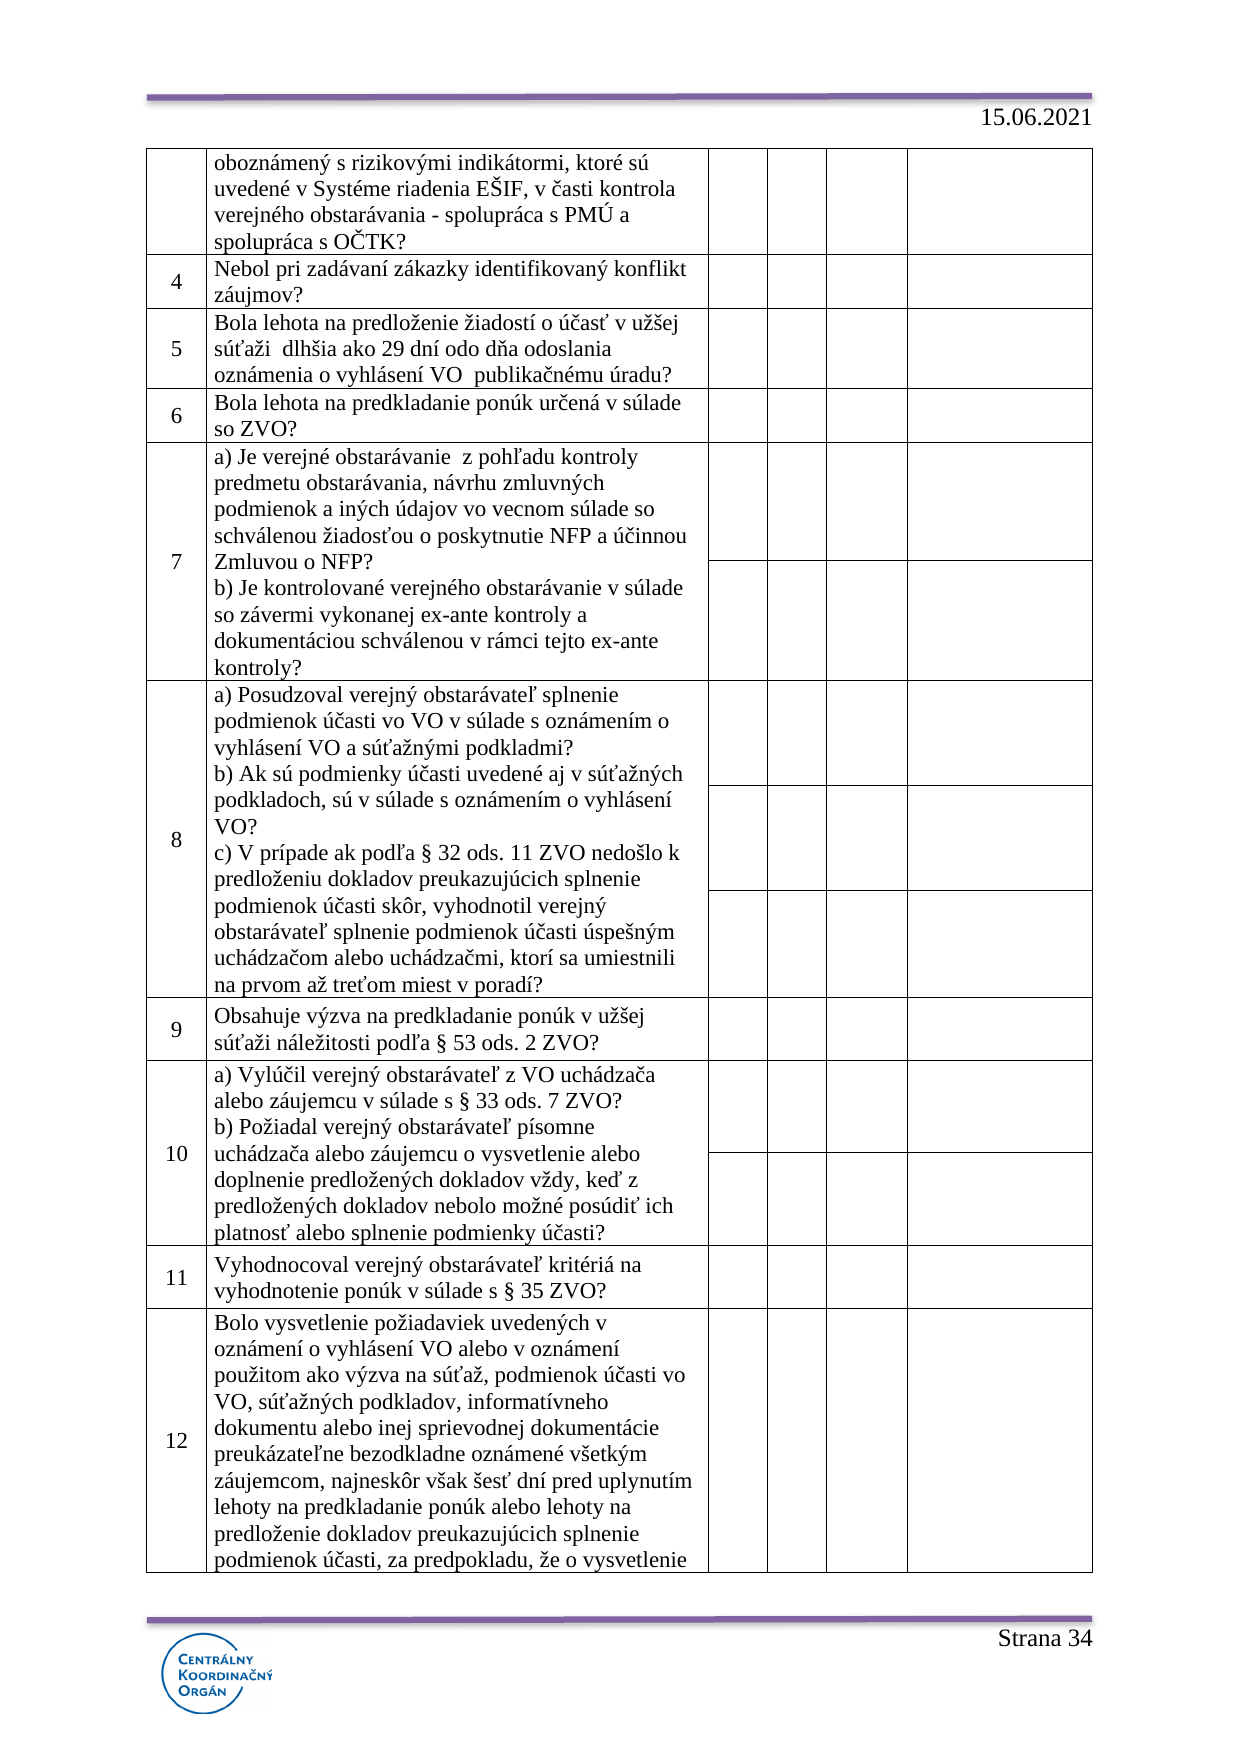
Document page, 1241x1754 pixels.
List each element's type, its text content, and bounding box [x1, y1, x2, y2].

table_cell [768, 681, 826, 785]
table_cell [827, 255, 907, 308]
table_cell [768, 443, 826, 560]
table_cell 6 [147, 389, 206, 442]
table_cell [827, 149, 907, 254]
table_cell [908, 561, 1092, 680]
table_cell Bola lehota na predloženie žiadostí o účasť v užšej súťaži dlhšia ako 29 dní odo dňa odoslania oznámenia o vyhlásení VO publikačnému úradu? [207, 309, 708, 388]
table_cell [768, 891, 826, 997]
table_cell [709, 1061, 767, 1152]
table_cell [709, 561, 767, 680]
table_cell [827, 681, 907, 785]
table_cell 9 [147, 998, 206, 1060]
table_cell 7 [147, 443, 206, 680]
table_cell [908, 681, 1092, 785]
table_cell [827, 891, 907, 997]
table_cell 11 [147, 1246, 206, 1308]
table_cell [908, 149, 1092, 254]
table_cell [827, 389, 907, 442]
table_cell [768, 1153, 826, 1245]
table_cell [827, 786, 907, 890]
table_cell [709, 1153, 767, 1245]
table_cell [827, 1061, 907, 1152]
table_cell [768, 561, 826, 680]
table_cell Bola lehota na predkladanie ponúk určená v súlade so ZVO? [207, 389, 708, 442]
table_cell [827, 1246, 907, 1308]
table_cell [827, 1309, 907, 1572]
table_cell [827, 998, 907, 1060]
table_cell [709, 1309, 767, 1572]
table_cell [908, 443, 1092, 560]
table_cell [768, 389, 826, 442]
table_cell [908, 389, 1092, 442]
table_cell [908, 998, 1092, 1060]
table_cell [908, 891, 1092, 997]
table_cell [709, 443, 767, 560]
table_cell 12 [147, 1309, 206, 1572]
table_cell [709, 309, 767, 388]
table_cell [709, 998, 767, 1060]
table_cell 3 [147, 149, 206, 254]
table_cell Obsahuje výzva na predkladanie ponúk v užšej súťaži náležitosti podľa § 53 ods. 2 ZVO? [207, 998, 708, 1060]
table_cell [827, 1153, 907, 1245]
table_cell [768, 998, 826, 1060]
table_cell [768, 1246, 826, 1308]
table_cell 10 [147, 1061, 206, 1245]
table_cell [827, 443, 907, 560]
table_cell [207, 149, 708, 254]
table_cell [709, 891, 767, 997]
table_cell Vyhodnocoval verejný obstarávateľ kritériá na vyhodnotenie ponúk v súlade s § 35 ZVO? [207, 1246, 708, 1308]
table_cell [709, 255, 767, 308]
table_cell [908, 309, 1092, 388]
table_cell [768, 786, 826, 890]
table_cell [908, 1246, 1092, 1308]
table_cell [768, 309, 826, 388]
table_cell a) Posudzoval verejný obstarávateľ splnenie podmienok účasti vo VO v súlade s oznámením o vyhlásení VO a súťažnými podkladmi? b) Ak sú podmienky účasti uvedené aj v súťažných podkladoch, sú v súlade s oznámením o vyhlásení VO? c) V prípade ak podľa § 32 ods. 11 ZVO nedošlo k predloženiu dokladov preukazujúcich splnenie podmienok účasti skôr, vyhodnotil verejný obstarávateľ splnenie podmienok účasti úspešným uchádzačom alebo uchádzačmi, ktorí sa umiestnili na prvom až treťom miest v poradí? [207, 681, 708, 997]
table_cell [709, 681, 767, 785]
table_cell [709, 786, 767, 890]
table_cell [908, 1309, 1092, 1572]
table_cell 5 [147, 309, 206, 388]
table_cell [908, 255, 1092, 308]
table_cell 8 [147, 681, 206, 997]
table_cell 4 [147, 255, 206, 308]
table_cell [709, 1246, 767, 1308]
table_cell [908, 1061, 1092, 1152]
table_cell [908, 786, 1092, 890]
table_cell [908, 1153, 1092, 1245]
table_cell [709, 149, 767, 254]
table_cell [709, 389, 767, 442]
table_cell [768, 1061, 826, 1152]
table_cell [768, 255, 826, 308]
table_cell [207, 1309, 708, 1572]
table_cell [768, 1309, 826, 1572]
table_cell Nebol pri zadávaní zákazky identifikovaný konflikt záujmov? [207, 255, 708, 308]
table_cell [768, 149, 826, 254]
table_cell [827, 309, 907, 388]
table_cell a) Vylúčil verejný obstarávateľ z VO uchádzača alebo záujemcu v súlade s § 33 ods. 7 ZVO? b) Požiadal verejný obstarávateľ písomne uchádzača alebo záujemcu o vysvetlenie alebo doplnenie predložených dokladov vždy, keď z predložených dokladov nebolo možné posúdiť ich platnosť alebo splnenie podmienky účasti? [207, 1061, 708, 1245]
table_cell a) Je verejné obstarávanie z pohľadu kontroly predmetu obstarávania, návrhu zmluvných podmienok a iných údajov vo vecnom súlade so schválenou žiadosťou o poskytnutie NFP a účinnou Zmluvou o NFP? b) Je kontrolované verejného obstarávanie v súlade so závermi vykonanej ex-ante kontroly a dokumentáciou schválenou v rámci tejto ex-ante kontroly? [207, 443, 708, 680]
table_cell [827, 561, 907, 680]
picture [159, 1631, 272, 1713]
